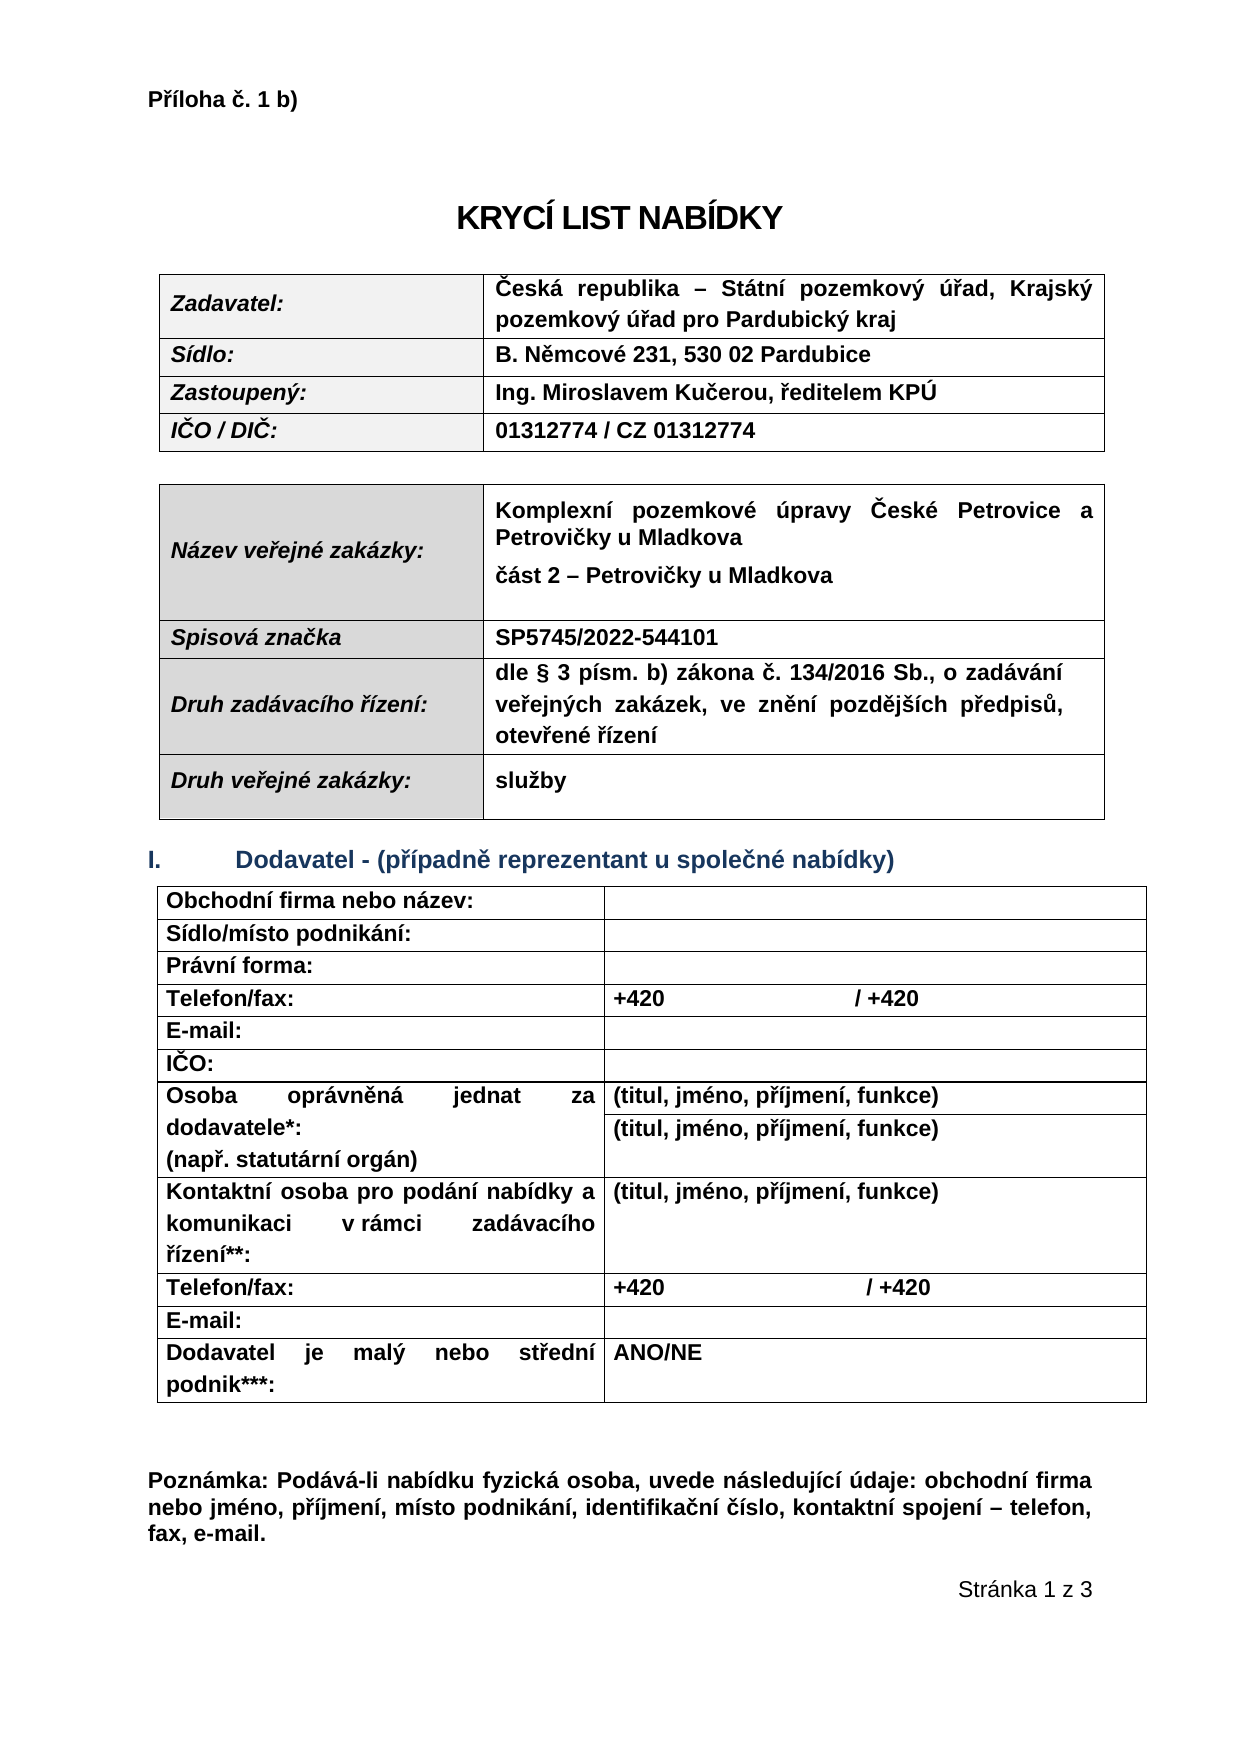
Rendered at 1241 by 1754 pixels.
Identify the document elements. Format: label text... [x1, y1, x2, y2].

table_cell [605, 1050, 1146, 1081]
table_header [605, 887, 1146, 918]
table_cell [605, 952, 1146, 984]
table_cell [605, 1307, 1146, 1338]
text Poznámka: Podává-li nabídku fyzická osoba, uvede následující údaje: obchodní firma nebo jméno, příjmení, místo podnikání, identifikační číslo, kontaktní spojení – telefon, fax, e-mail. [148, 1467, 1093, 1546]
table_cell Spisová značka [160, 621, 483, 658]
table_cell (titul, jméno, příjmení, funkce) [605, 1115, 1146, 1177]
table_cell +420 / +420 [605, 1274, 1146, 1306]
table_cell IČO: [158, 1050, 604, 1081]
table_cell SP5745/2022-544101 [484, 621, 1104, 658]
table_cell Telefon/fax: [158, 1274, 604, 1306]
table_cell Zastoupený: [160, 377, 483, 413]
table_cell +420 / +420 [605, 985, 1146, 1016]
title Krycí list nabídky [148, 198, 1093, 236]
table_cell E-mail: [158, 1307, 604, 1338]
table_header Název veřejné zakázky: [160, 485, 483, 620]
table_cell Dodavatel je malý nebo střední podnik***: [158, 1339, 604, 1402]
table_cell Kontaktní osoba pro podání nabídky a komunikaci v rámci zadávacího řízení**: [158, 1178, 604, 1273]
table_cell [605, 1017, 1146, 1049]
table_header Zadavatel: [160, 275, 483, 338]
table_cell dle § 3 písm. b) zákona č. 134/2016 Sb., o zadávání veřejných zakázek, ve znění pozdějších předpisů, otevřené řízení [484, 659, 1104, 754]
table_cell Sídlo: [160, 339, 483, 376]
table_cell Ing. Miroslavem Kučerou, ředitelem KPÚ [484, 377, 1104, 413]
table_cell Právní forma: [158, 952, 604, 984]
table_cell služby [484, 755, 1104, 818]
table_cell E-mail: [158, 1017, 604, 1049]
table_cell ANO/NE [605, 1339, 1146, 1402]
table_cell Sídlo/místo podnikání: [158, 920, 604, 951]
table_cell Telefon/fax: [158, 985, 604, 1016]
table_header Obchodní firma nebo název: [158, 887, 604, 918]
table_cell Druh zadávacího řízení: [160, 659, 483, 754]
table_cell Druh veřejné zakázky: [160, 755, 483, 818]
table_cell Osoba oprávněná jednat za dodavatele*: (např. statutární orgán) [158, 1083, 604, 1177]
table_cell B. Němcové 231, 530 02 Pardubice [484, 339, 1104, 376]
subtitle Dodavatel - (případně reprezentant u společné nabídky) [148, 844, 1093, 873]
table_cell IČO / DIČ: [160, 414, 483, 451]
table_cell (titul, jméno, příjmení, funkce) [605, 1178, 1146, 1273]
table_header Komplexní pozemkové úpravy České Petrovice a Petrovičky u Mladkova část 2 – Petrovičky u Mladkova [484, 485, 1104, 620]
table_header Česká republika – Státní pozemkový úřad, Krajský pozemkový úřad pro Pardubický kraj [484, 275, 1104, 338]
table_cell 01312774 / CZ 01312774 [484, 414, 1104, 451]
table_cell [605, 920, 1146, 951]
table_cell (titul, jméno, příjmení, funkce) [605, 1083, 1146, 1114]
